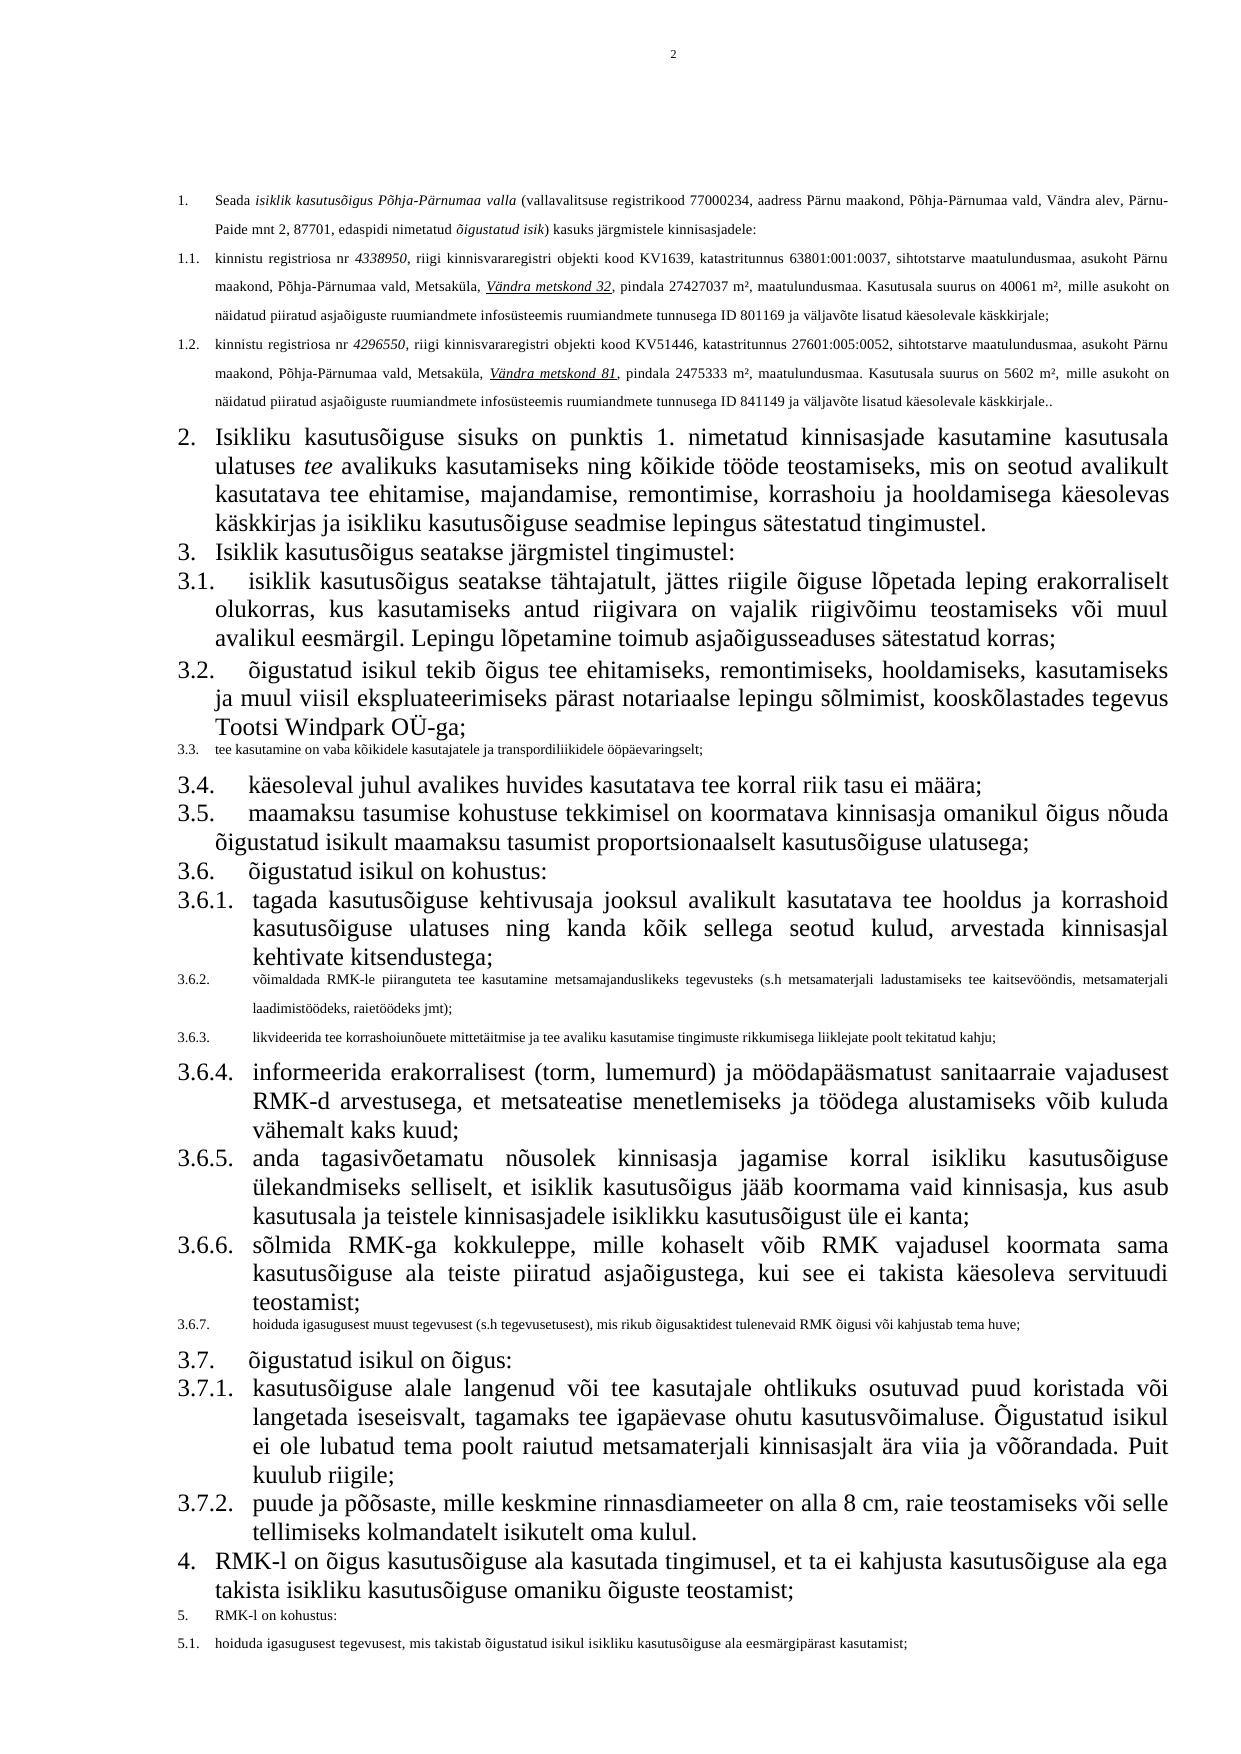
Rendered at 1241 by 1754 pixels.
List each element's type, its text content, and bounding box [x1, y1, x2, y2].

list RMK-l on kohustus: [177, 1606, 1169, 1635]
list RMK-l on õigus kasutusõiguse ala kasutada tingimusel, et ta ei kahjusta kasutusõiguse ala ega takista isikliku kasutusõiguse omaniku õiguste teostamist; [177, 1546, 1169, 1603]
list kinnistu registriosa nr 4296550, riigi kinnisvararegistri objekti kood KV51446, katastritunnus 27601:005:0052, sihtotstarve maatulundusmaa, asukoht Pärnu maakond, Põhja-Pärnumaa vald, Metsaküla, Vändra metskond 81, pindala 2475333 m², maatulundusmaa. Kasutusala suurus on 5602 m², mille asukoht on näidatud piiratud asjaõiguste ruumiandmete infosüsteemis ruumiandmete tunnusega ID 841149 ja väljavõte lisatud käesolevale käskkirjale.. [177, 336, 1169, 422]
list kasutusõiguse alale langenud või tee kasutajale ohtlikuks osutuvad puud koristada või langetada iseseisvalt, tagamaks tee igapäevase ohutu kasutusvõimaluse. Õigustatud isikul ei ole lubatud tema poolt raiutud metsamaterjali kinnisasjalt ära viia ja võõrandada. Puit kuulub riigile; [177, 1373, 1169, 1488]
list tee kasutamine on vaba kõikidele kasutajatele ja transpordiliikidele ööpäevaringselt; [177, 741, 1169, 770]
list õigustatud isikul on kohustus: [177, 856, 1169, 885]
list isiklik kasutusõigus seatakse tähtajatult, jättes riigile õiguse lõpetada leping erakorraliselt olukorras, kus kasutamiseks antud riigivara on vajalik riigivõimu teostamiseks või muul avalikul eesmärgil. Lepingu lõpetamine toimub asjaõigusseaduses sätestatud korras; [177, 566, 1169, 652]
list õigustatud isikul on õigus: [177, 1345, 1169, 1373]
list Isiklik kasutusõigus seatakse järgmistel tingimustel: [177, 537, 1169, 566]
list likvideerida tee korrashoiunõuete mittetäitmise ja tee avaliku kasutamise tingimuste rikkumisega liiklejate poolt tekitatud kahju; [177, 1028, 1169, 1057]
list informeerida erakorralisest (torm, lumemurd) ja möödapääsmatust sanitaarraie vajadusest RMK-d arvestusega, et metsateatise menetlemiseks ja töödega alustamiseks võib kuluda vähemalt kaks kuud; [177, 1057, 1169, 1143]
list Seada isiklik kasutusõigus Põhja-Pärnumaa valla (vallavalitsuse registrikood 77000234, aadress Pärnu maakond, Põhja-Pärnumaa vald, Vändra alev, Pärnu-Paide mnt 2, 87701, edaspidi nimetatud õigustatud isik) kasuks järgmistele kinnisasjadele: [177, 192, 1169, 249]
list võimaldada RMK-le piiranguteta tee kasutamine metsamajanduslikeks tegevusteks (s.h metsamaterjali ladustamiseks tee kaitsevööndis, metsamaterjali laadimistöödeks, raietöödeks jmt); [177, 971, 1169, 1028]
list õigustatud isikul tekib õigus tee ehitamiseks, remontimiseks, hooldamiseks, kasutamiseks ja muul viisil ekspluateerimiseks pärast notariaalse lepingu sõlmimist, kooskõlastades tegevus Tootsi Windpark OÜ-ga; [177, 655, 1169, 741]
list maamaksu tasumise kohustuse tekkimisel on koormatava kinnisasja omanikul õigus nõuda õigustatud isikult maamaksu tasumist proportsionaalselt kasutusõiguse ulatusega; [177, 798, 1169, 856]
list käesoleval juhul avalikes huvides kasutatava tee korral riik tasu ei määra; [177, 770, 1169, 798]
list kinnistu registriosa nr 4338950, riigi kinnisvararegistri objekti kood KV1639, katastritunnus 63801:001:0037, sihtotstarve maatulundusmaa, asukoht Pärnu maakond, Põhja-Pärnumaa vald, Metsaküla, Vändra metskond 32, pindala 27427037 m², maatulundusmaa. Kasutusala suurus on 40061 m², mille asukoht on näidatud piiratud asjaõiguste ruumiandmete infosüsteemis ruumiandmete tunnusega ID 801169 ja väljavõte lisatud käesolevale käskkirjale; [177, 249, 1169, 336]
list hoiduda igasugusest tegevusest, mis takistab õigustatud isikul isikliku kasutusõiguse ala eesmärgipärast kasutamist; [177, 1635, 1169, 1664]
list sõlmida RMK-ga kokkuleppe, mille kohaselt võib RMK vajadusel koormata sama kasutusõiguse ala teiste piiratud asjaõigustega, kui see ei takista käesoleva servituudi teostamist; [177, 1230, 1169, 1316]
list hoiduda igasugusest muust tegevusest (s.h tegevusetusest), mis rikub õigusaktidest tulenevaid RMK õigusi või kahjustab tema huve; [177, 1316, 1169, 1345]
list puude ja põõsaste, mille keskmine rinnasdiameeter on alla 8 cm, raie teostamiseks või selle tellimiseks kolmandatelt isikutelt oma kulul. [177, 1488, 1169, 1546]
list Isikliku kasutusõiguse sisuks on punktis 1. nimetatud kinnisasjade kasutamine kasutusala ulatuses tee avalikuks kasutamiseks ning kõikide tööde teostamiseks, mis on seotud avalikult kasutatava tee ehitamise, majandamise, remontimise, korrashoiu ja hooldamisega käesolevas käskkirjas ja isikliku kasutusõiguse seadmise lepingus sätestatud tingimustel. [177, 422, 1169, 537]
list tagada kasutusõiguse kehtivusaja jooksul avalikult kasutatava tee hooldus ja korrashoid kasutusõiguse ulatuses ning kanda kõik sellega seotud kulud, arvestada kinnisasjal kehtivate kitsendustega; [177, 885, 1169, 971]
list anda tagasivõetamatu nõusolek kinnisasja jagamise korral isikliku kasutusõiguse ülekandmiseks selliselt, et isiklik kasutusõigus jääb koormama vaid kinnisasja, kus asub kasutusala ja teistele kinnisasjadele isiklikku kasutusõigust üle ei kanta; [177, 1143, 1169, 1230]
